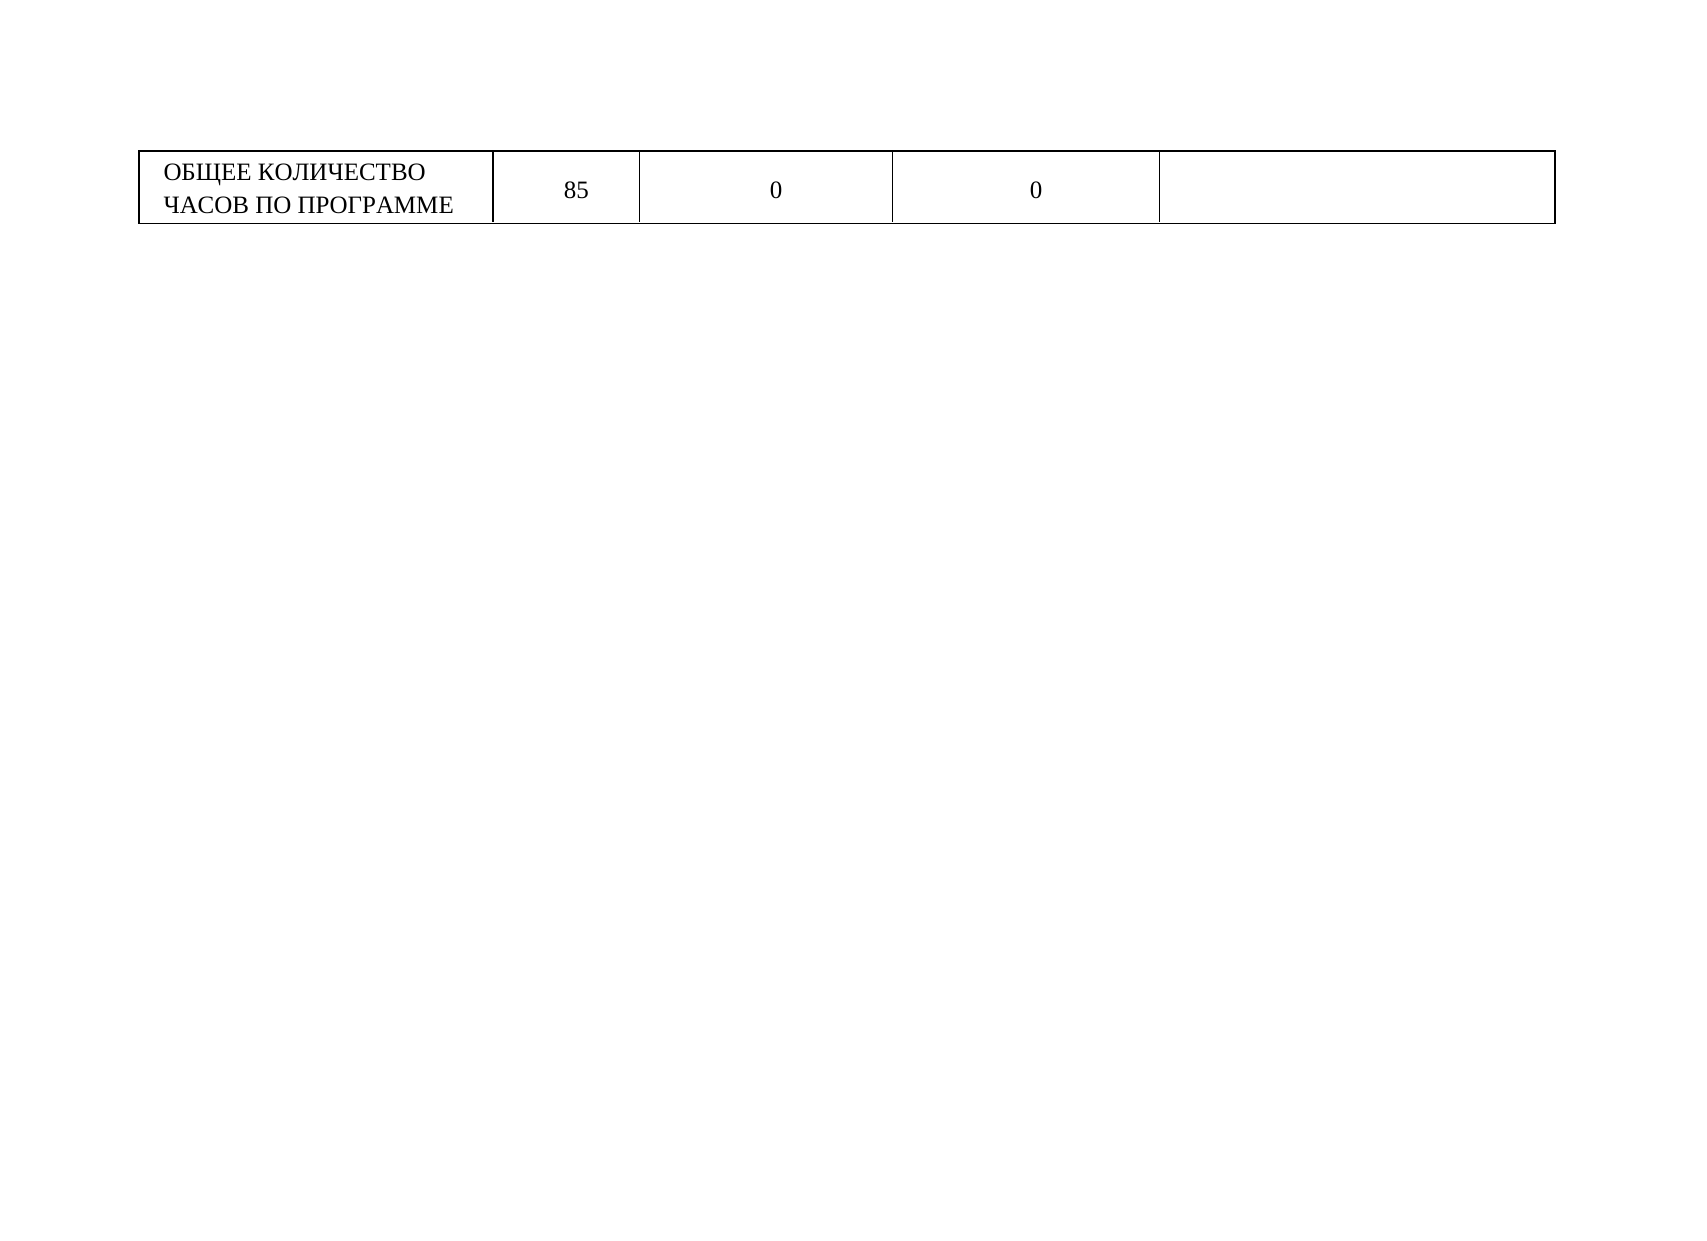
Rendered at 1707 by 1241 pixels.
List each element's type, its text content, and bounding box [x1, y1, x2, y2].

table_cell 0 [893, 152, 1159, 222]
table_cell 0 [640, 152, 892, 222]
table_cell 85 [494, 152, 639, 222]
table_cell ОБЩЕЕ КОЛИЧЕСТВО ЧАСОВ ПО ПРОГРАММЕ [140, 152, 492, 222]
table_cell [1160, 152, 1554, 222]
